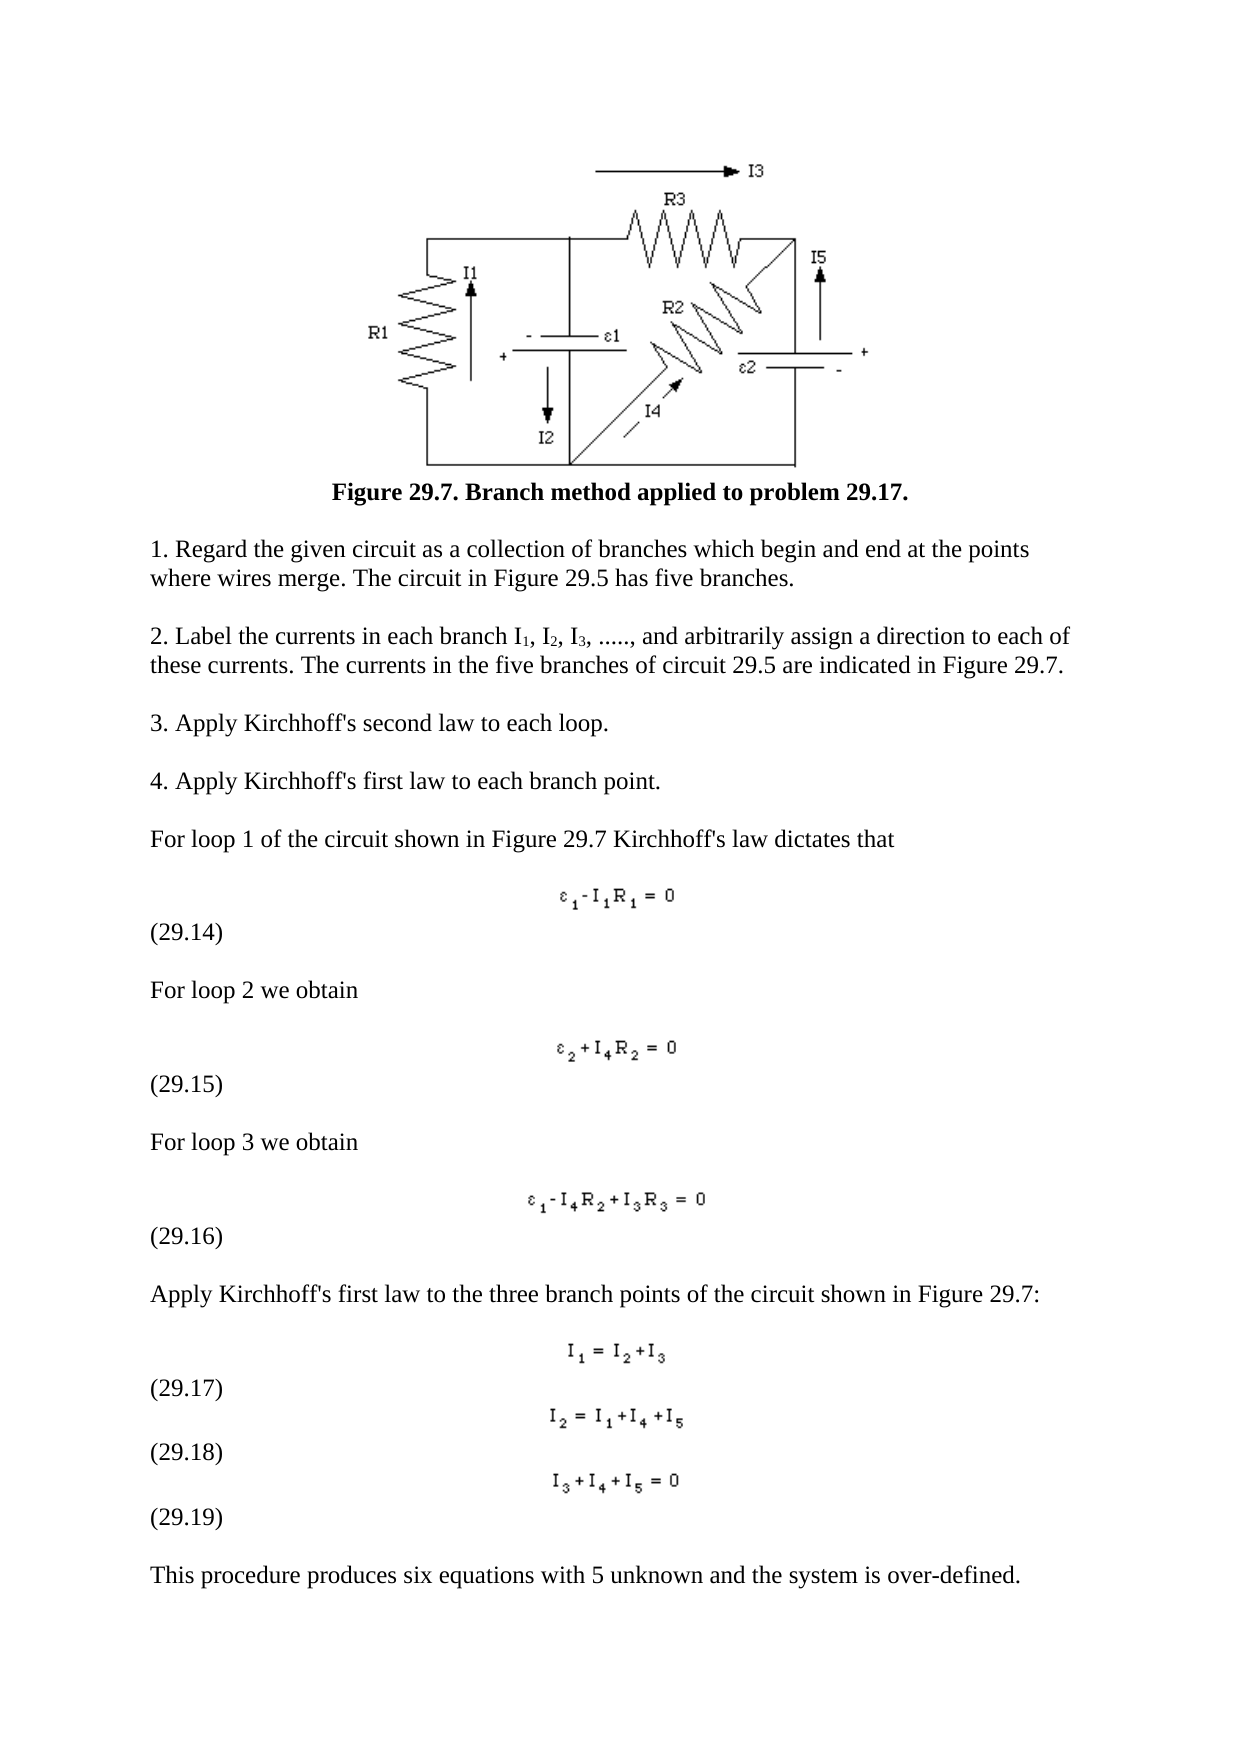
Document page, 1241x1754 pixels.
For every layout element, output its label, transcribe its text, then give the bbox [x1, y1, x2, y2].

text (29.18) [150, 1437, 1090, 1466]
text (29.17) [150, 1373, 1090, 1402]
picture [556, 881, 685, 918]
text 1. Regard the given circuit as a collection of branches which begin and end at the points where wires merge. The circuit in Figure 29.5 has five branches. [150, 534, 1090, 592]
text 2. Label the currents in each branch I1, I2, I3, ....., and arbitrarily assign a direction to each of these currents. The currents in the five branches of circuit 29.5 are indicated in Figure 29.7. [150, 621, 1090, 679]
text (29.19) [150, 1502, 1090, 1531]
text (29.14) [150, 917, 1090, 946]
text Apply Kirchhoff's first law to the three branch points of the circuit shown in Figure 29.7: [150, 1279, 1090, 1308]
text (29.16) [150, 1221, 1090, 1250]
picture [546, 1401, 694, 1438]
text For loop 2 we obtain [150, 975, 1090, 1004]
picture [549, 1466, 691, 1503]
picture [353, 150, 887, 477]
picture [553, 1033, 687, 1070]
picture [524, 1185, 716, 1221]
picture [564, 1336, 676, 1373]
text For loop 3 we obtain [150, 1127, 1090, 1156]
text For loop 1 of the circuit shown in Figure 29.7 Kirchhoff's law dictates that [150, 824, 1090, 852]
text 4. Apply Kirchhoff's first law to each branch point. [150, 766, 1090, 794]
text (29.15) [150, 1069, 1090, 1098]
text 3. Apply Kirchhoff's second law to each loop. [150, 708, 1090, 737]
text This procedure produces six equations with 5 unknown and the system is over-defined. [150, 1560, 1090, 1589]
text Figure 29.7. Branch method applied to problem 29.17. [150, 477, 1090, 505]
